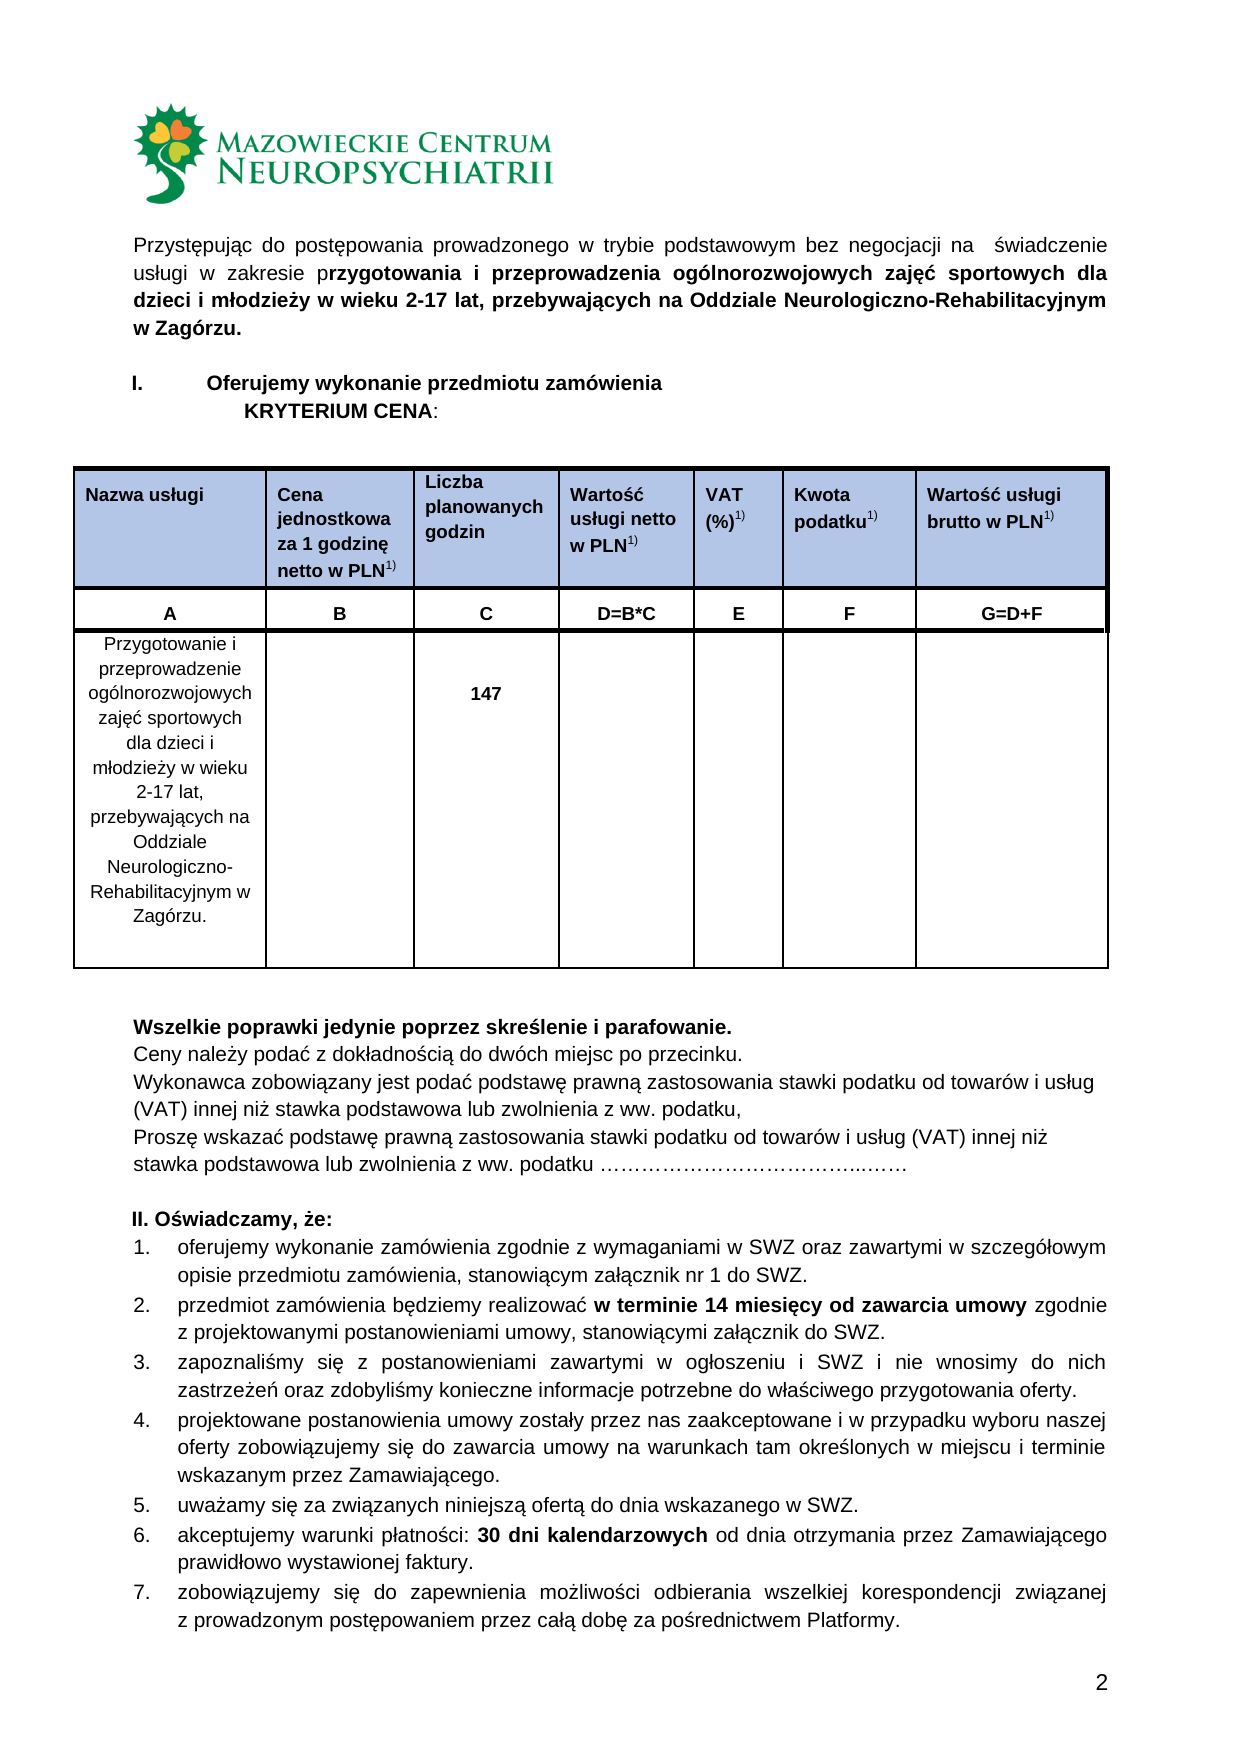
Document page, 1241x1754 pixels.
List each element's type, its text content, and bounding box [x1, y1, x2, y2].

picture [133, 102, 554, 204]
list uważamy się za związanych niniejszą ofertą do dnia wskazanego w SWZ. [133, 1492, 1107, 1516]
table_cell [784, 633, 915, 967]
list projektowane postanowienia umowy zostały przez nas zaakceptowane i w przypadku wyboru naszej oferty zobowiązujemy się do zawarcia umowy na warunkach tam określonych w miejscu i terminie wskazanym przez Zamawiającego. [133, 1407, 1107, 1486]
text II. Oświadczamy, że: [131, 1207, 1103, 1231]
list zapoznaliśmy się z postanowieniami zawartymi w ogłoszeniu i SWZ i nie wnosimy do nich zastrzeżeń oraz zdobyliśmy konieczne informacje potrzebne do właściwego przygotowania oferty. [133, 1350, 1107, 1401]
table_cell Przygotowanie i przeprowadzenie ogólnorozwojowych zajęć sportowych dla dzieci i młodzieży w wieku 2-17 lat, przebywających na Oddziale Neurologiczno-Rehabilitacyjnym w Zagórzu. [75, 633, 265, 967]
list akceptujemy warunki płatności: 30 dni kalendarzowych od dnia otrzymania przez Zamawiającego prawidłowo wystawionej faktury. [133, 1522, 1107, 1574]
table_cell [267, 633, 413, 967]
list zobowiązujemy się do zapewnienia możliwości odbierania wszelkiej korespondencji związanej z prowadzonym postępowaniem przez całą dobę za pośrednictwem Platformy. [133, 1580, 1107, 1631]
table_header Nazwa usługi [75, 471, 265, 586]
table_cell B [267, 590, 413, 628]
table_cell C [415, 590, 558, 628]
table_cell [917, 628, 1107, 967]
text Ceny należy podać z dokładnością do dwóch miejsc po przecinku. [133, 1042, 1107, 1066]
table_cell F [784, 590, 915, 628]
list Oferujemy wykonanie przedmiotu zamówienia [131, 371, 1103, 395]
text Proszę wskazać podstawę prawną zastosowania stawki podatku od towarów i usług (VAT) innej niż stawka podstawowa lub zwolnienia z ww. podatku ………………………………...…… [133, 1124, 1107, 1176]
table_cell E [695, 590, 782, 628]
table_cell A [75, 590, 265, 628]
table_header Cena jednostkowa za 1 godzinę netto w PLN1) [267, 471, 413, 586]
table_header Wartość usługi netto w PLN1) [560, 471, 693, 586]
list oferujemy wykonanie zamówienia zgodnie z wymaganiami w SWZ oraz zawartymi w szczegółowym opisie przedmiotu zamówienia, stanowiącym załącznik nr 1 do SWZ. [133, 1235, 1107, 1286]
table_cell G=D+F [917, 590, 1105, 628]
table_cell 147 [415, 633, 558, 967]
text Wszelkie poprawki jedynie poprzez skreślenie i parafowanie. [133, 1014, 1107, 1038]
table_cell D=B*C [560, 590, 693, 628]
table_header Liczba planowanych godzin [415, 471, 558, 586]
text Wykonawca zobowiązany jest podać podstawę prawną zastosowania stawki podatku od towarów i usług (VAT) innej niż stawka podstawowa lub zwolnienia z ww. podatku, [133, 1069, 1107, 1121]
table_header VAT (%)1) [695, 471, 782, 586]
table_header Wartość usługi brutto w PLN1) [917, 471, 1105, 586]
list przedmiot zamówienia będziemy realizować w terminie 14 miesięcy od zawarcia umowy zgodnie z projektowanymi postanowieniami umowy, stanowiącymi załącznik do SWZ. [133, 1292, 1107, 1344]
table_cell [560, 633, 693, 967]
table_header Kwota podatku1) [784, 471, 915, 586]
table_cell [695, 633, 782, 967]
list KRYTERIUM CENA: [244, 399, 1103, 423]
text Przystępując do postępowania prowadzonego w trybie podstawowym bez negocjacji na świadczenie usługi w zakresie przygotowania i przeprowadzenia ogólnorozwojowych zajęć sportowych dla dzieci i młodzieży w wieku 2-17 lat, przebywających na Oddziale Neurologiczno-Rehabilitacyjnym w Zagórzu. [133, 233, 1108, 340]
